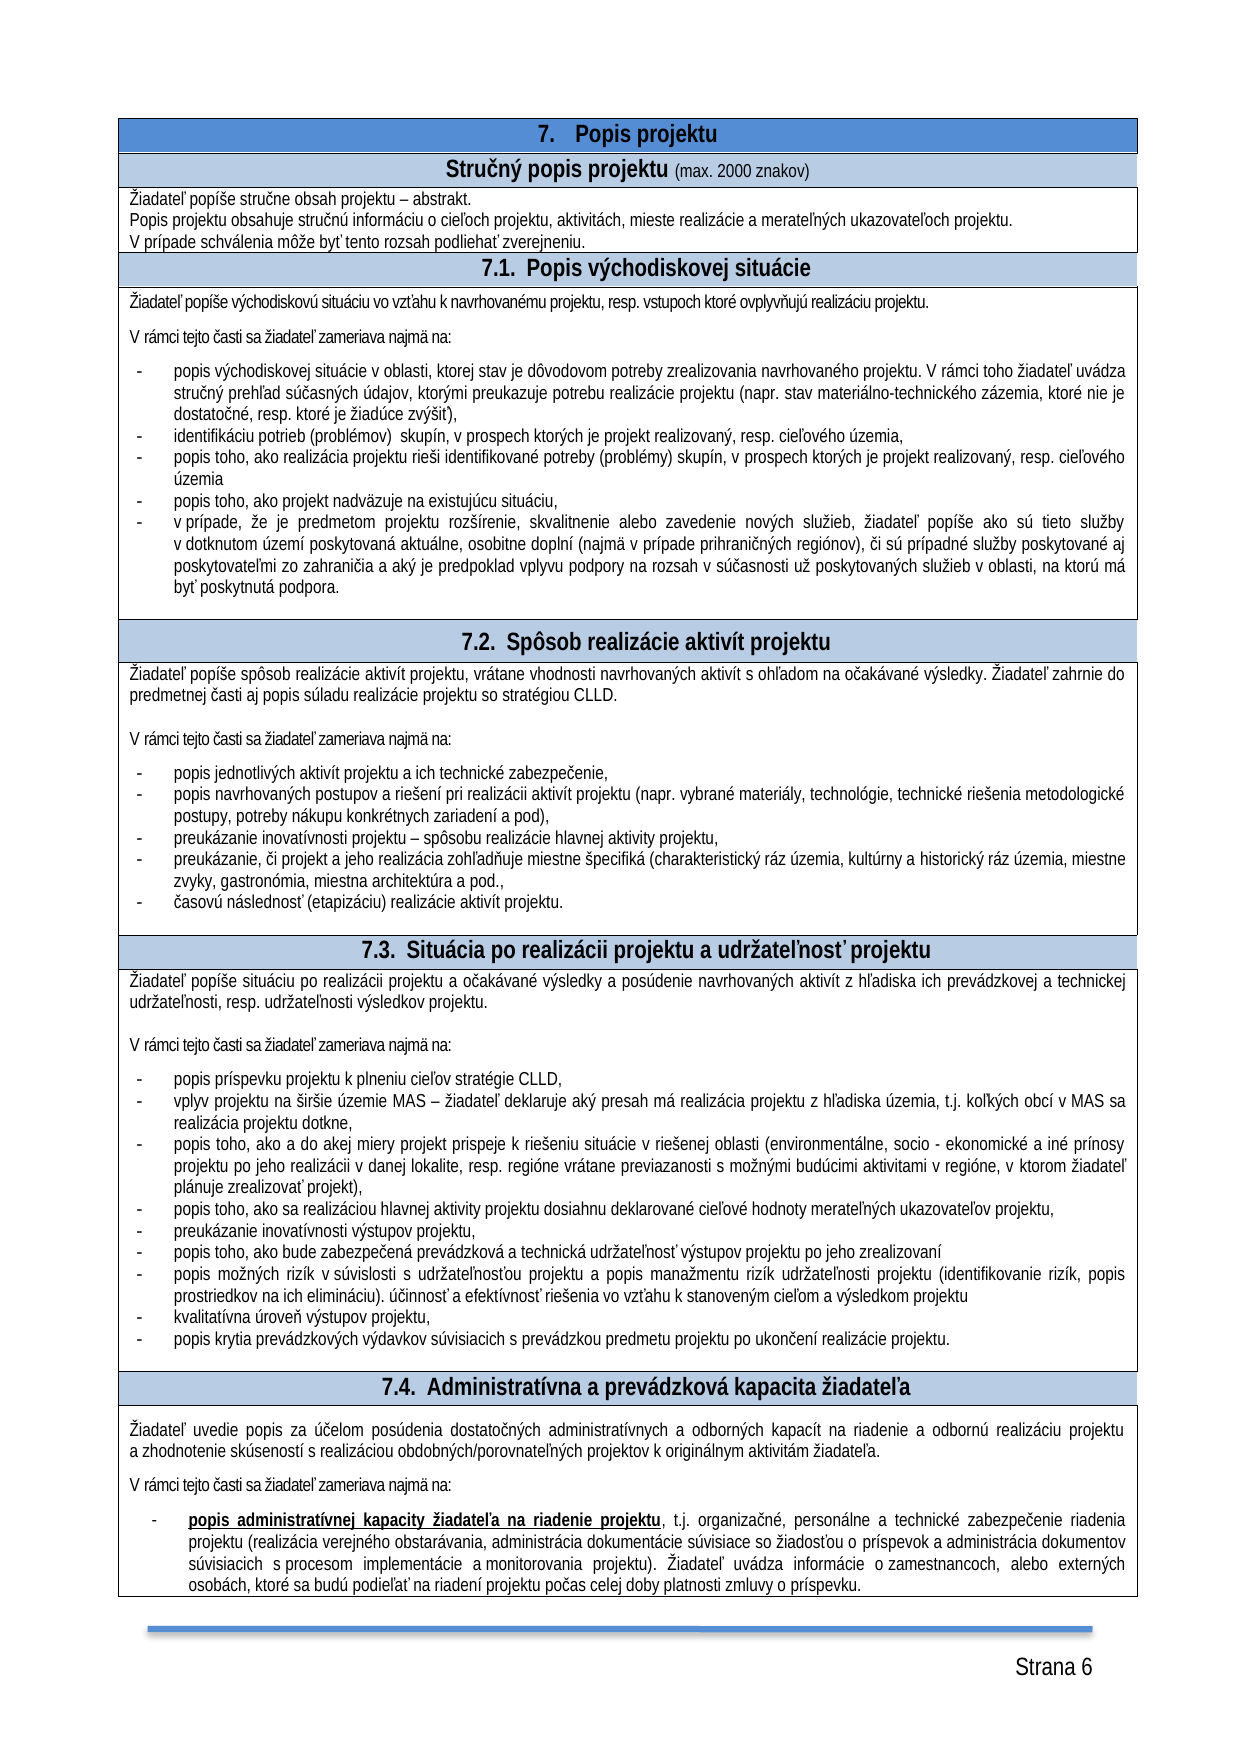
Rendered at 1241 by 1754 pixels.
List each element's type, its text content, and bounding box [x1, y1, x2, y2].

table_cell Administratívna a prevádzková kapacita žiadateľa [119, 1372, 1137, 1405]
table_cell Žiadateľ popíše stručne obsah projektu – abstrakt. Popis projektu obsahuje stručnú informáciu o cieľoch projektu, aktivitách, mieste realizácie a merateľných ukazovateľoch projektu. V prípade schválenia môže byť tento rozsah podliehať zverejneniu. [119, 188, 1137, 252]
table_cell Žiadateľ popíše spôsob realizácie aktivít projektu, vrátane vhodnosti navrhovaných aktivít s ohľadom na očakávané výsledky. Žiadateľ zahrnie do predmetnej časti aj popis súladu realizácie projektu so stratégiou CLLD. V rámci tejto časti sa žiadateľ zameriava najmä na: popis jednotlivých aktivít projektu a ich technické zabezpečenie, popis navrhovaných postupov a riešení pri realizácii aktivít projektu (napr. vybrané materiály, technológie, technické riešenia metodologické postupy, potreby nákupu konkrétnych zariadení a pod), preukázanie inovatívnosti projektu – spôsobu realizácie hlavnej aktivity projektu, preukázanie, či projekt a jeho realizácia zohľadňuje miestne špecifiká (charakteristický ráz územia, kultúrny a historický ráz územia, miestne zvyky, gastronómia, miestna architektúra a pod., časovú následnosť (etapizáciu) realizácie aktivít projektu. [119, 663, 1137, 934]
table_header Popis projektu [119, 119, 1137, 152]
table_cell Spôsob realizácie aktivít projektu [119, 620, 1137, 662]
table_cell Žiadateľ popíše situáciu po realizácii projektu a očakávané výsledky a posúdenie navrhovaných aktivít z hľadiska ich prevádzkovej a technickej udržateľnosti, resp. udržateľnosti výsledkov projektu. V rámci tejto časti sa žiadateľ zameriava najmä na: popis príspevku projektu k plneniu cieľov stratégie CLLD, vplyv projektu na širšie územie MAS – žiadateľ deklaruje aký presah má realizácia projektu z hľadiska územia, t.j. koľkých obcí v MAS sa realizácia projektu dotkne, popis toho, ako a do akej miery projekt prispeje k riešeniu situácie v riešenej oblasti (environmentálne, socio - ekonomické a iné prínosy projektu po jeho realizácii v danej lokalite, resp. regióne vrátane previazanosti s možnými budúcimi aktivitami v regióne, v ktorom žiadateľ plánuje zrealizovať projekt), popis toho, ako sa realizáciou hlavnej aktivity projektu dosiahnu deklarované cieľové hodnoty merateľných ukazovateľov projektu, preukázanie inovatívnosti výstupov projektu, popis toho, ako bude zabezpečená prevádzková a technická udržateľnosť výstupov projektu po jeho zrealizovaní popis možných rizík v súvislosti s udržateľnosťou projektu a popis manažmentu rizík udržateľnosti projektu (identifikovanie rizík, popis prostriedkov na ich elimináciu). účinnosť a efektívnosť riešenia vo vzťahu k stanoveným cieľom a výsledkom projektu kvalitatívna úroveň výstupov projektu, popis krytia prevádzkových výdavkov súvisiacich s prevádzkou predmetu projektu po ukončení realizácie projektu. [119, 970, 1137, 1371]
table_cell Popis východiskovej situácie [119, 253, 1137, 286]
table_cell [119, 1406, 1137, 1596]
table_cell Situácia po realizácii projektu a udržateľnosť projektu [119, 936, 1137, 969]
table_cell Stručný popis projektu (max. 2000 znakov) [119, 154, 1137, 187]
table_cell Žiadateľ popíše východiskovú situáciu vo vzťahu k navrhovanému projektu, resp. vstupoch ktoré ovplyvňujú realizáciu projektu. V rámci tejto časti sa žiadateľ zameriava najmä na: popis východiskovej situácie v oblasti, ktorej stav je dôvodovom potreby zrealizovania navrhovaného projektu. V rámci toho žiadateľ uvádza stručný prehľad súčasných údajov, ktorými preukazuje potrebu realizácie projektu (napr. stav materiálno-technického zázemia, ktoré nie je dostatočné, resp. ktoré je žiadúce zvýšiť), identifikáciu potrieb (problémov) skupín, v prospech ktorých je projekt realizovaný, resp. cieľového územia, popis toho, ako realizácia projektu rieši identifikované potreby (problémy) skupín, v prospech ktorých je projekt realizovaný, resp. cieľového územia popis toho, ako projekt nadväzuje na existujúcu situáciu, v prípade, že je predmetom projektu rozšírenie, skvalitnenie alebo zavedenie nových služieb, žiadateľ popíše ako sú tieto služby v dotknutom území poskytovaná aktuálne, osobitne doplní (najmä v prípade prihraničných regiónov), či sú prípadné služby poskytované aj poskytovateľmi zo zahraničia a aký je predpoklad vplyvu podpory na rozsah v súčasnosti už poskytovaných služieb v oblasti, na ktorú má byť poskytnutá podpora. [119, 288, 1137, 619]
